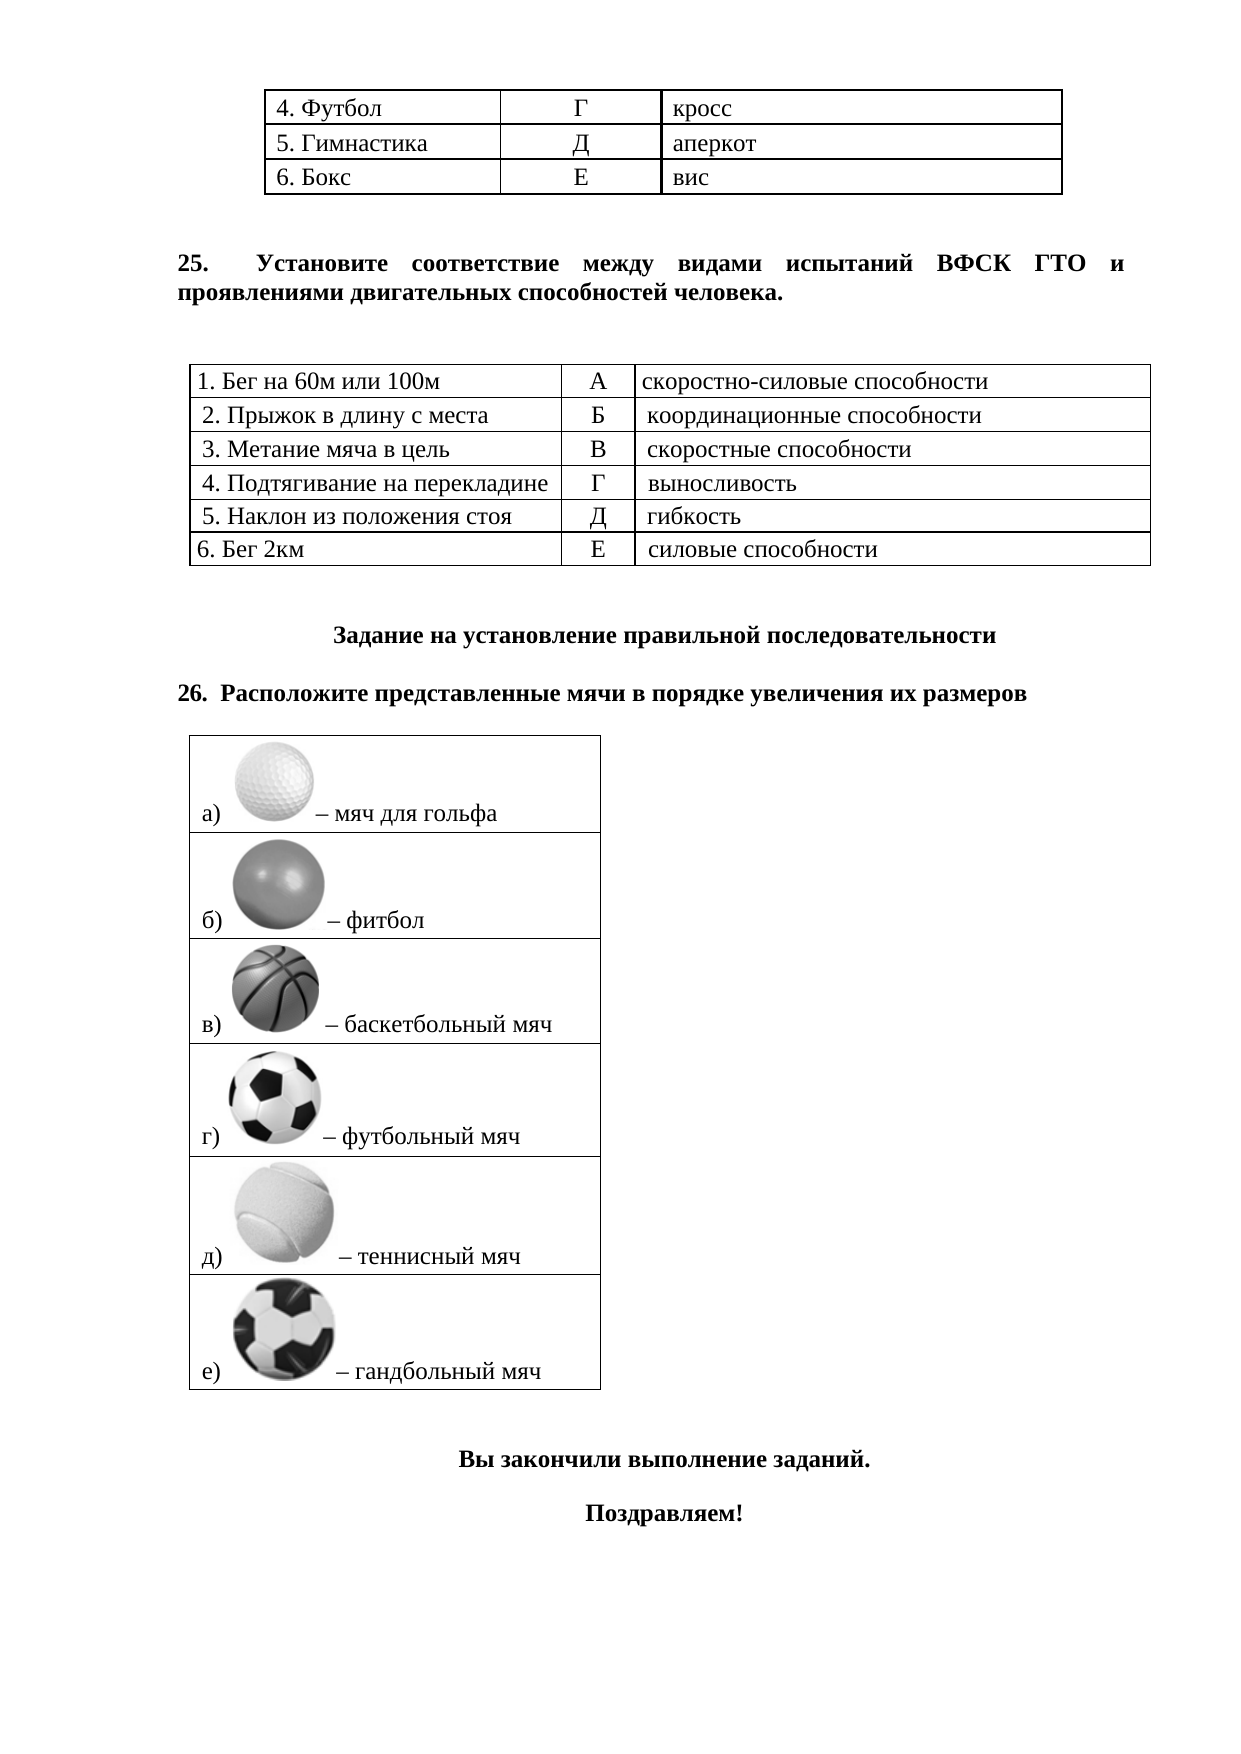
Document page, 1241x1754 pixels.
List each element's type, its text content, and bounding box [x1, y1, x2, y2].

table_cell Б [562, 398, 634, 431]
text Задание на установление правильной последовательности [177, 620, 1152, 649]
picture [234, 739, 316, 822]
table_cell б) – фитбол [190, 833, 600, 938]
table_cell гибкость [636, 500, 1150, 531]
table_cell кросс [663, 91, 1061, 123]
table_cell Д [562, 500, 634, 531]
table_cell 5. Гимнастика [266, 125, 500, 158]
table_cell 4. Подтягивание на перекладине [191, 466, 561, 498]
table_cell вис [663, 160, 1061, 193]
table_cell 3. Метание мяча в цель [191, 432, 561, 464]
text 26. Расположите представленные мячи в порядке увеличения их размеров [177, 678, 1152, 706]
text 25. Установите соответствие между видами испытаний ВФСК ГТО и проявлениями двигательных способностей человека. [177, 248, 1126, 305]
table_cell 2. Прыжок в длину с места [191, 398, 561, 431]
table_cell координационные способности [636, 398, 1150, 431]
picture [229, 1160, 339, 1265]
table_cell Г [562, 466, 634, 498]
table_header скоростно-силовые способности [636, 365, 1150, 397]
picture [231, 944, 320, 1033]
table_cell скоростные способности [636, 432, 1150, 464]
table_cell аперкот [663, 125, 1061, 158]
table_header а) – мяч для гольфа [190, 736, 600, 832]
picture [229, 836, 328, 930]
table_cell Д [501, 125, 660, 158]
text Вы закончили выполнение заданий. [177, 1444, 1152, 1473]
table_cell 5. Наклон из положения стоя [191, 500, 561, 531]
picture [227, 1050, 323, 1145]
table_cell г) – футбольный мяч [190, 1044, 600, 1156]
table_cell 4. Футбол [266, 91, 500, 123]
table_header А [562, 365, 634, 397]
table_cell Е [562, 533, 634, 565]
picture [232, 1277, 337, 1381]
table_cell е) – гандбольный мяч [190, 1275, 600, 1389]
table_cell д) – теннисный мяч [190, 1157, 600, 1273]
table_cell В [562, 432, 634, 464]
table_cell выносливость [636, 466, 1150, 498]
table_cell 6. Бег 2км [191, 533, 561, 565]
table_header 1. Бег на 60м или 100м [191, 365, 561, 397]
table_cell в) – баскетбольный мяч [190, 939, 600, 1043]
text Поздравляем! [177, 1498, 1152, 1526]
table_cell силовые способности [636, 533, 1150, 565]
table_cell 6. Бокс [266, 160, 500, 193]
